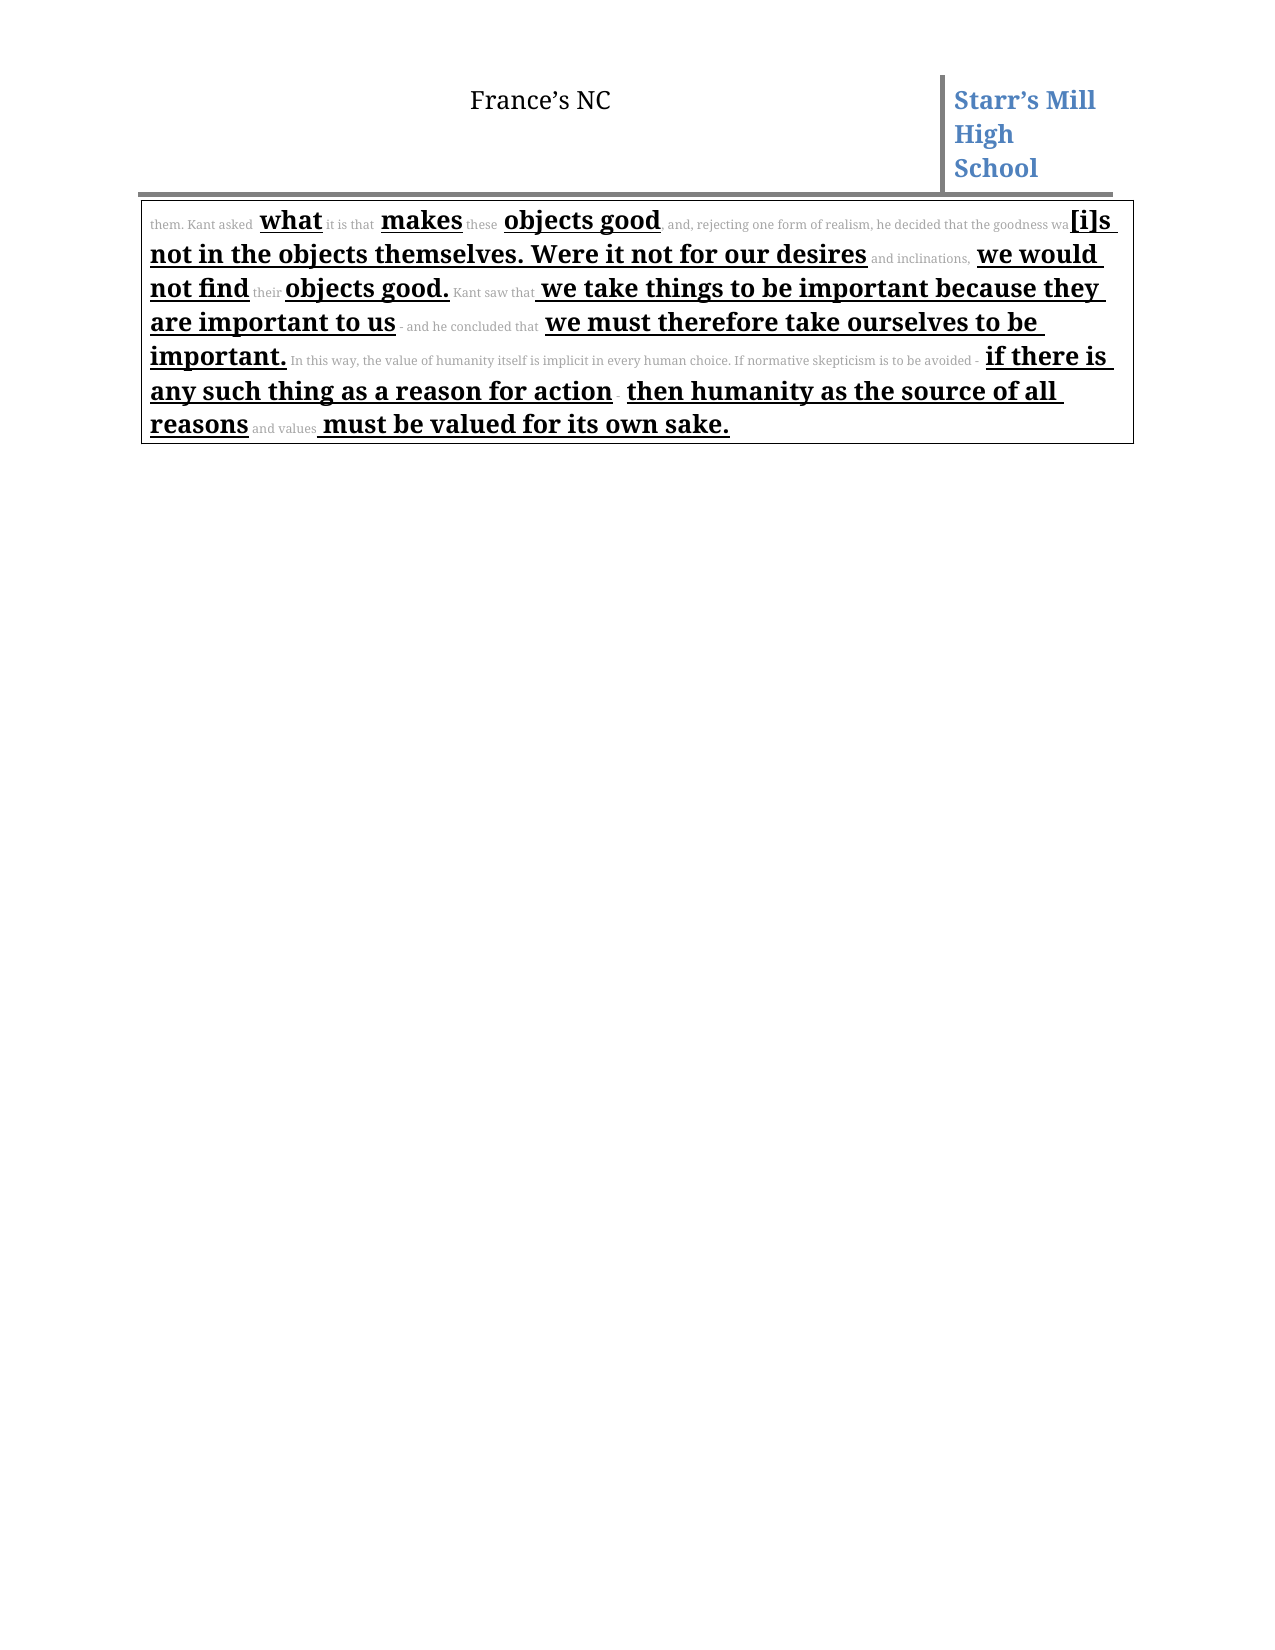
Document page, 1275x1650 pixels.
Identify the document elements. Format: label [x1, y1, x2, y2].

text [142, 201, 1133, 443]
